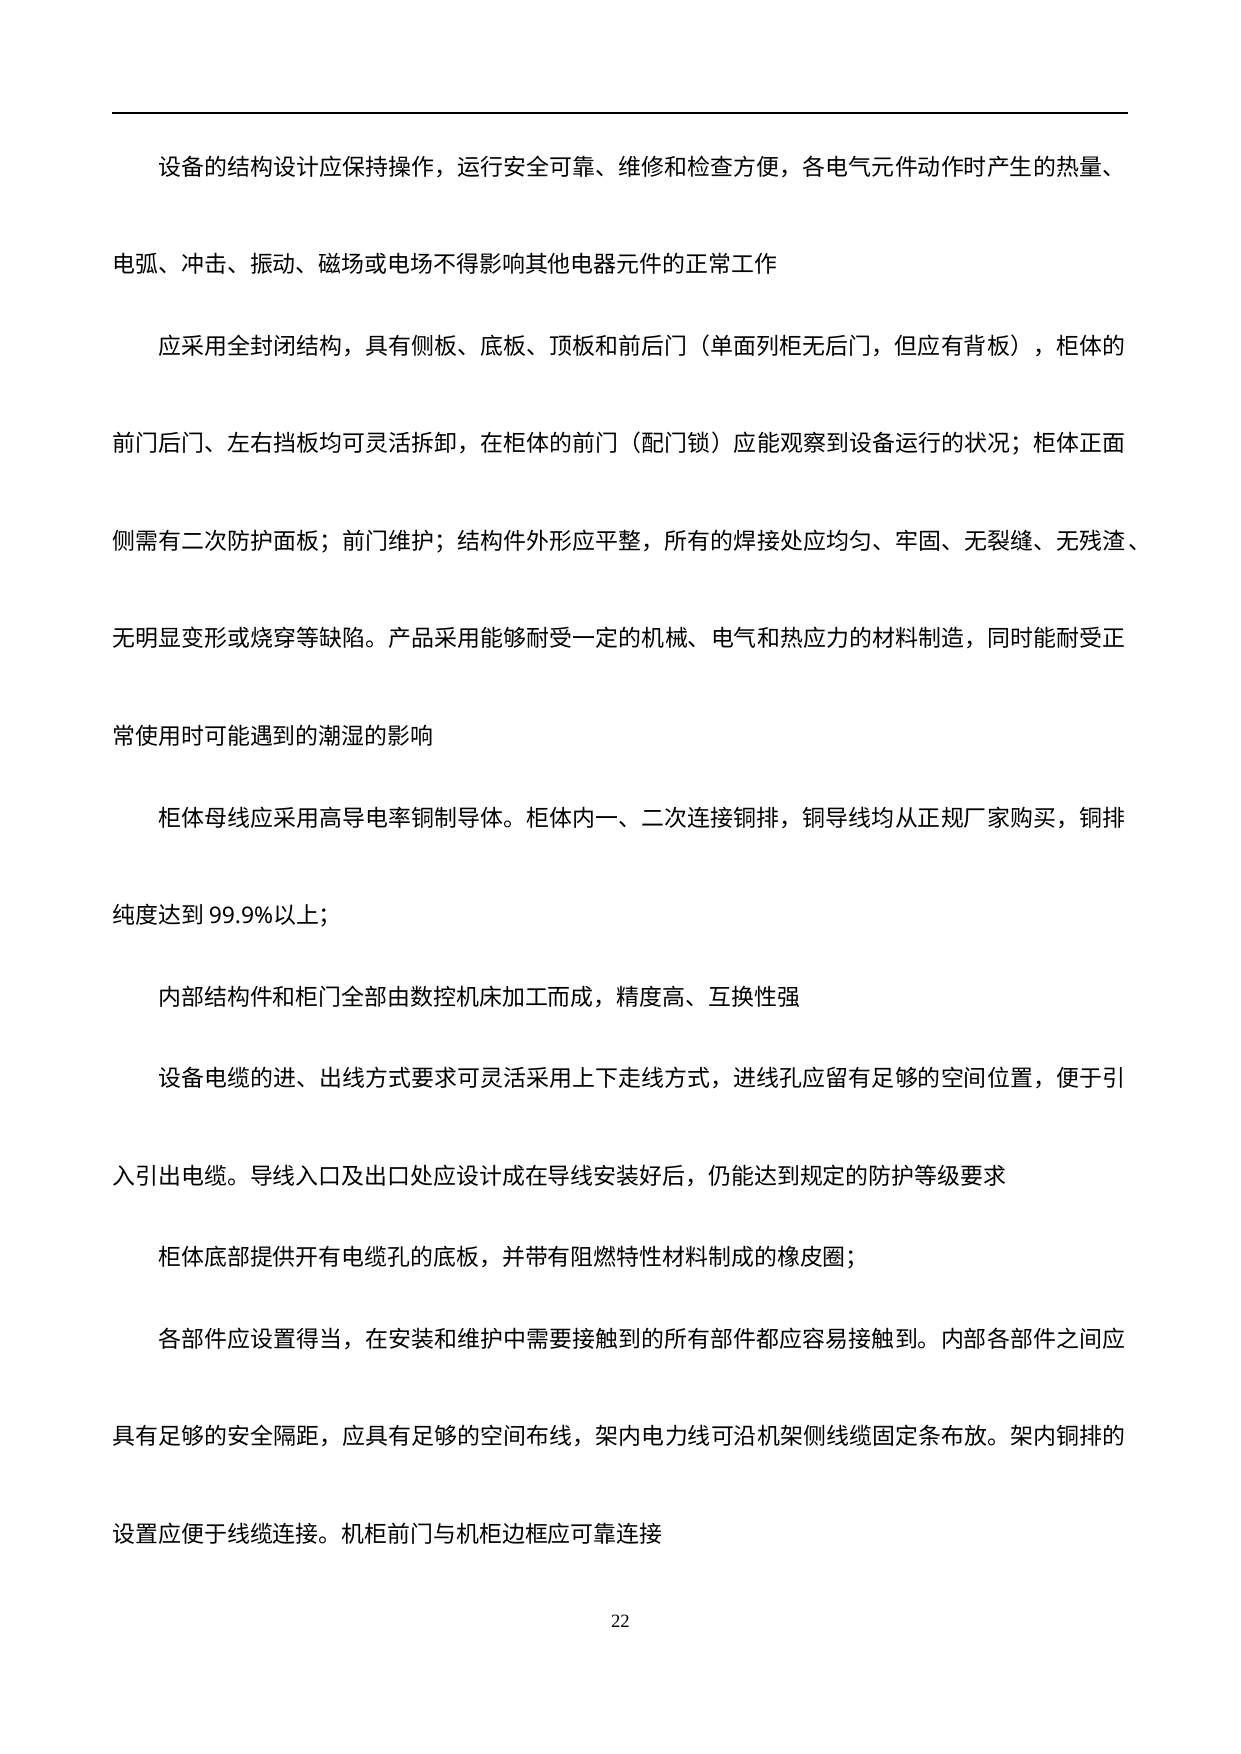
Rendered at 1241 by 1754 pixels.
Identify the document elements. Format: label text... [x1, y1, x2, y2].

text 各部件应设置得当，在安装和维护中需要接触到的所有部件都应容易接触到。内部各部件之间应具有足够的安全隔距，应具有足够的空间布线，架内电力线可沿机架侧线缆固定条布放。架内铜排的设置应便于线缆连接。机柜前门与机柜边框应可靠连接 [112, 1305, 1128, 1565]
text 设备电缆的进、出线方式要求可灵活采用上下走线方式，进线孔应留有足够的空间位置，便于引入引出电缆。导线入口及出口处应设计成在导线安装好后，仍能达到规定的防护等级要求 [112, 1044, 1128, 1207]
text 内部结构件和柜门全部由数控机床加工而成，精度高、互换性强 [112, 963, 1128, 1028]
text 应采用全封闭结构，具有侧板、底板、顶板和前后门（单面列柜无后门，但应有背板），柜体的前门后门、左右挡板均可灵活拆卸，在柜体的前门（配门锁）应能观察到设备运行的状况；柜体正面侧需有二次防护面板；前门维护；结构件外形应平整，所有的焊接处应均匀、牢固、无裂缝、无残渣、无明显变形或烧穿等缺陷。产品采用能够耐受一定的机械、电气和热应力的材料制造，同时能耐受正常使用时可能遇到的潮湿的影响 [112, 312, 1128, 767]
text 柜体母线应采用高导电率铜制导体。柜体内一、二次连接铜排，铜导线均从正规厂家购买，铜排纯度达到99.9%以上； [112, 783, 1128, 946]
text 设备的结构设计应保持操作，运行安全可靠、维修和检查方便，各电气元件动作时产生的热量、电弧、冲击、振动、磁场或电场不得影响其他电器元件的正常工作 [112, 133, 1128, 295]
text 柜体底部提供开有电缆孔的底板，并带有阻燃特性材料制成的橡皮圈； [112, 1223, 1128, 1288]
